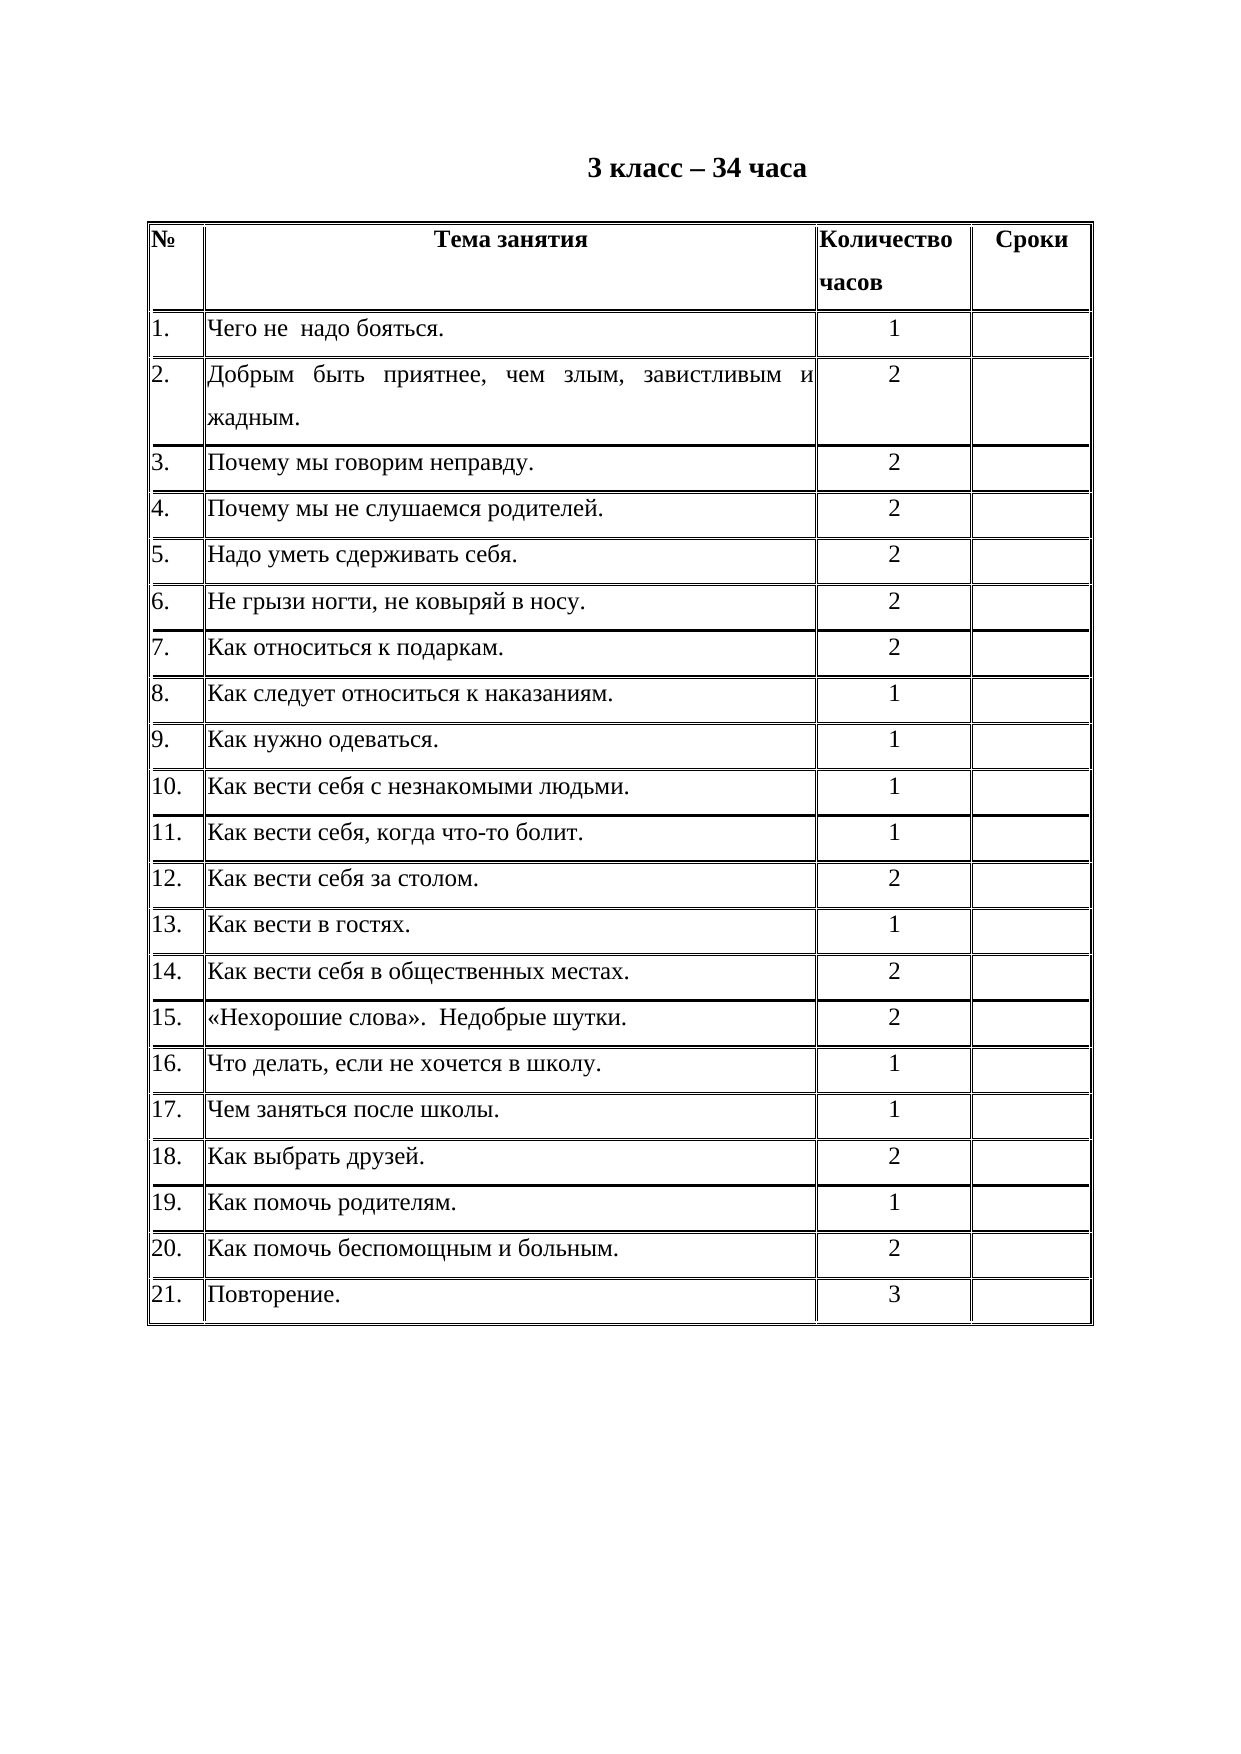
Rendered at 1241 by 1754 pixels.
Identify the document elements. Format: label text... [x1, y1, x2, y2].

table_cell 2 [818, 447, 970, 490]
table_cell 8. [150, 675, 203, 721]
table_cell Как относиться к подаркам. [206, 632, 815, 675]
table_cell «Нехорошие слова». Недобрые шутки. [206, 1002, 815, 1045]
table_cell [973, 1045, 1091, 1091]
table_cell Как вести себя, когда что-то болит. [206, 817, 815, 860]
table_cell 1 [818, 817, 970, 860]
table_cell 15. [150, 999, 203, 1045]
table_cell 2 [818, 956, 970, 999]
table_cell 4. [150, 490, 203, 536]
table_cell Чем заняться после школы. [206, 1095, 815, 1138]
table_cell 19. [150, 1184, 203, 1230]
table_cell Как нужно одеваться. [206, 725, 815, 768]
table_cell Добрым быть приятнее, чем злым, завистливым и жадным. [206, 359, 815, 444]
table_header Сроки [972, 225, 1090, 309]
table_cell 20. [150, 1230, 203, 1276]
table_header Количество часов [817, 225, 972, 309]
table_cell [973, 721, 1091, 768]
table_cell Почему мы не слушаемся родителей. [206, 494, 815, 536]
table_cell 12. [150, 860, 203, 906]
table_cell 9. [150, 721, 203, 768]
table_cell [972, 768, 1092, 814]
table_cell 14. [149, 953, 205, 999]
table_cell Как выбрать друзей. [206, 1141, 815, 1184]
table_cell 1 [818, 910, 970, 953]
table_cell [973, 814, 1090, 860]
table_header № [150, 225, 205, 309]
table_cell 2 [818, 1141, 970, 1184]
table_cell [973, 906, 1091, 953]
table_cell 21. [150, 1276, 205, 1323]
table_cell 7. [150, 629, 203, 675]
table_cell Как вести себя в общественных местах. [206, 956, 815, 999]
table_cell 1 [818, 313, 970, 356]
table_cell Надо уметь сдерживать себя. [206, 540, 815, 583]
table_cell 2. [149, 356, 205, 444]
table_cell [973, 1230, 1091, 1276]
table_header Тема занятия [205, 225, 817, 309]
table_cell 2 [818, 494, 970, 536]
table_cell 1 [818, 1095, 970, 1138]
table_cell 1. [150, 309, 203, 356]
table_cell [973, 1091, 1091, 1138]
table_cell Как вести себя с незнакомыми людьми. [206, 771, 815, 814]
table_cell 10. [149, 768, 205, 814]
table_cell 2 [818, 632, 970, 675]
table_cell [972, 583, 1092, 629]
table_cell 2 [818, 586, 970, 629]
table_cell 2 [818, 359, 970, 444]
table_cell 17. [150, 1091, 203, 1138]
table_cell Как помочь родителям. [206, 1187, 815, 1230]
table_cell 6. [149, 583, 205, 629]
table_cell [973, 444, 1090, 490]
table_cell Почему мы говорим неправду. [206, 447, 815, 490]
table_cell 5. [150, 536, 203, 583]
table_cell Как помочь беспомощным и больным. [206, 1234, 815, 1276]
table_cell Как следует относиться к наказаниям. [206, 679, 815, 721]
text 3 класс – 34 часа [150, 150, 1090, 183]
table_cell 1 [818, 1049, 970, 1091]
table_cell 3 [817, 1280, 972, 1323]
table_cell [972, 953, 1092, 999]
table_cell 3. [150, 444, 203, 490]
table_cell 2 [818, 1234, 970, 1276]
table_cell [973, 860, 1091, 906]
table_cell 1 [818, 725, 970, 768]
table_cell [973, 675, 1091, 721]
table_cell [973, 490, 1091, 536]
table_cell [973, 999, 1090, 1045]
table_cell [973, 1184, 1090, 1230]
table_cell [973, 536, 1091, 583]
table_cell Не грызи ногти, не ковыряй в носу. [206, 586, 815, 629]
table_cell 13. [150, 906, 203, 953]
table_cell 2 [818, 864, 970, 906]
table_cell 16. [150, 1045, 203, 1091]
table_cell [972, 1276, 1091, 1323]
table_cell [972, 1138, 1092, 1184]
table_cell [973, 309, 1091, 356]
table_cell 1 [818, 1187, 970, 1230]
table_cell 1 [818, 771, 970, 814]
table_cell 11. [150, 814, 203, 860]
table_cell [972, 356, 1092, 444]
table_cell 18. [149, 1138, 205, 1184]
table_cell 1 [818, 679, 970, 721]
table_cell 2 [818, 540, 970, 583]
table_cell [973, 629, 1090, 675]
table_cell Как вести в гостях. [206, 910, 815, 953]
table_cell Как вести себя за столом. [206, 864, 815, 906]
table_cell Что делать, если не хочется в школу. [206, 1049, 815, 1091]
table_cell Повторение. [205, 1280, 817, 1323]
table_cell Чего не надо бояться. [206, 313, 815, 356]
table_cell 2 [818, 1002, 970, 1045]
